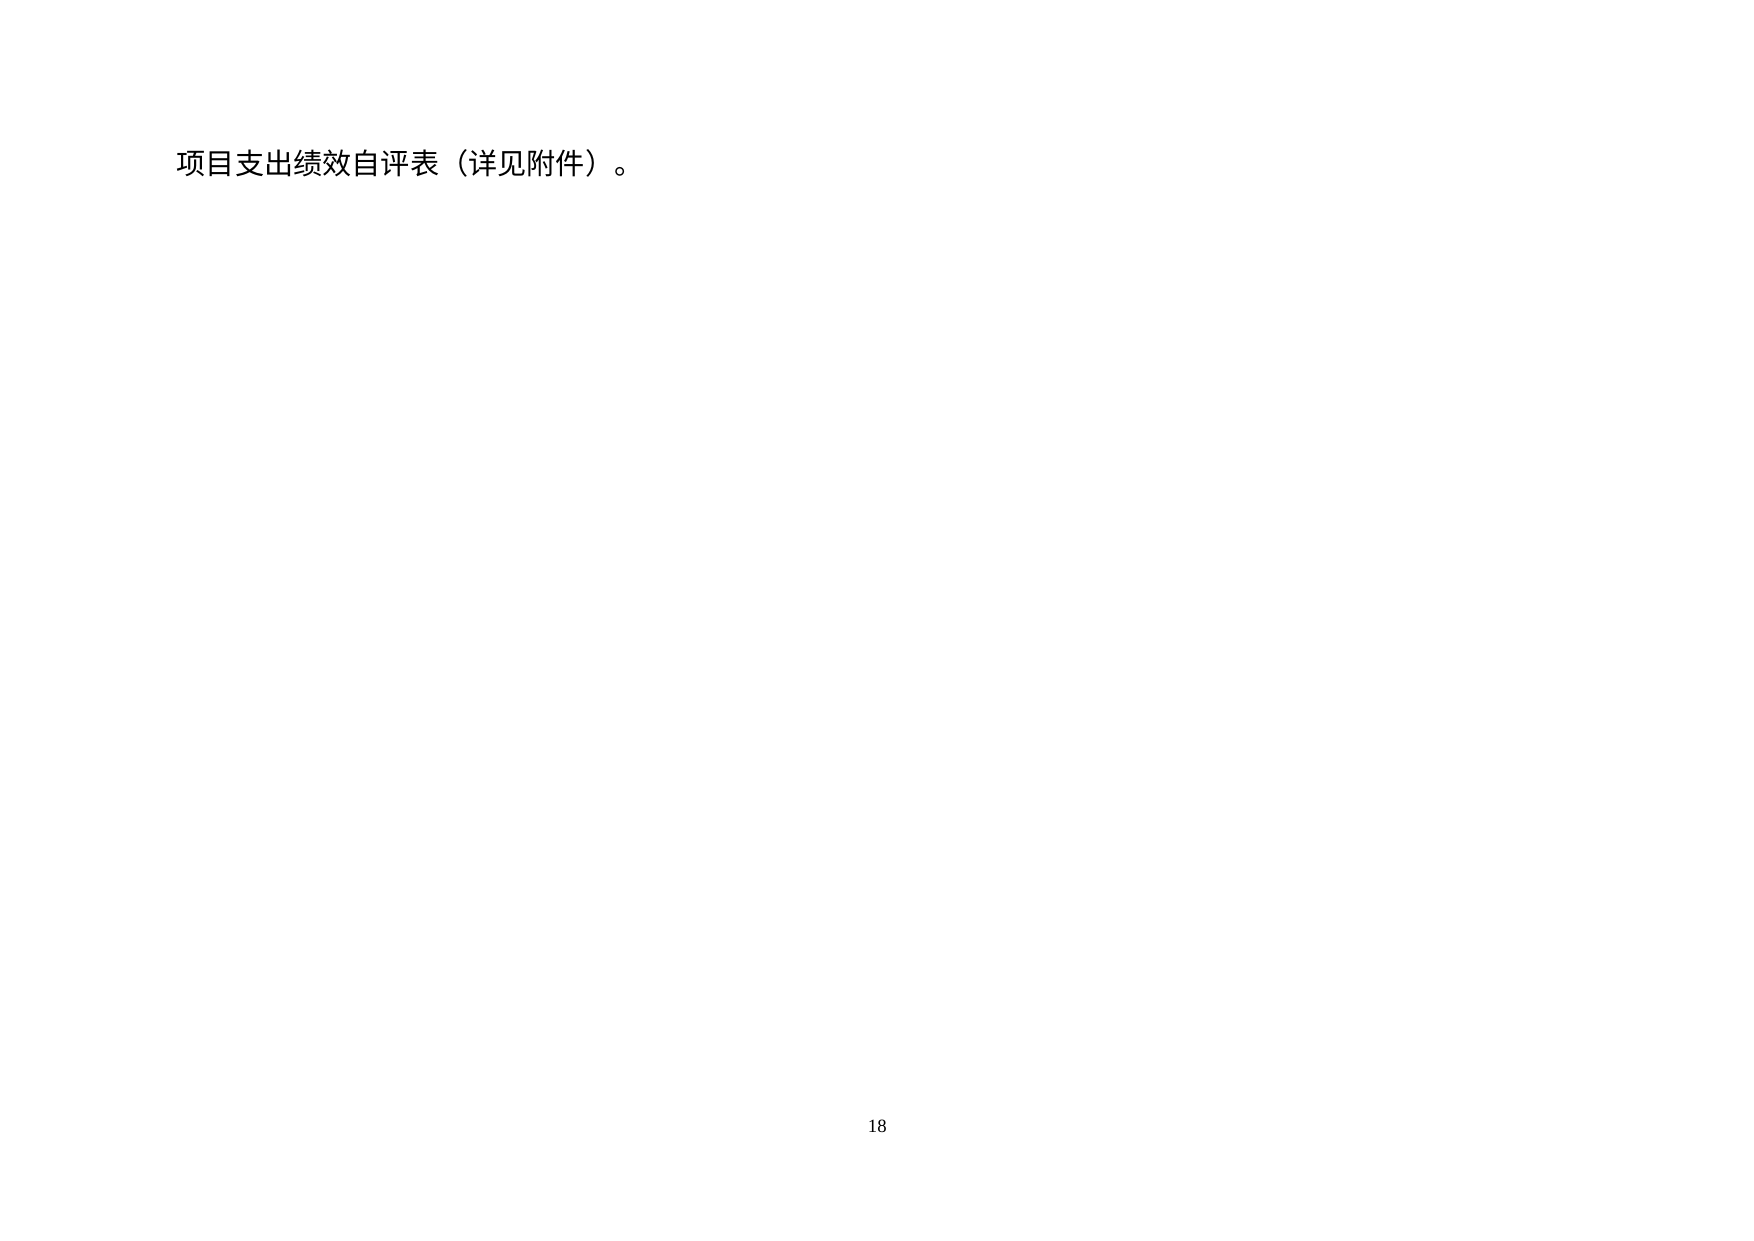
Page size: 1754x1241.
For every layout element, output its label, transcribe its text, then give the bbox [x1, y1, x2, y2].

subtitle 项目支出绩效自评表（详见附件）。 [118, 129, 1636, 194]
